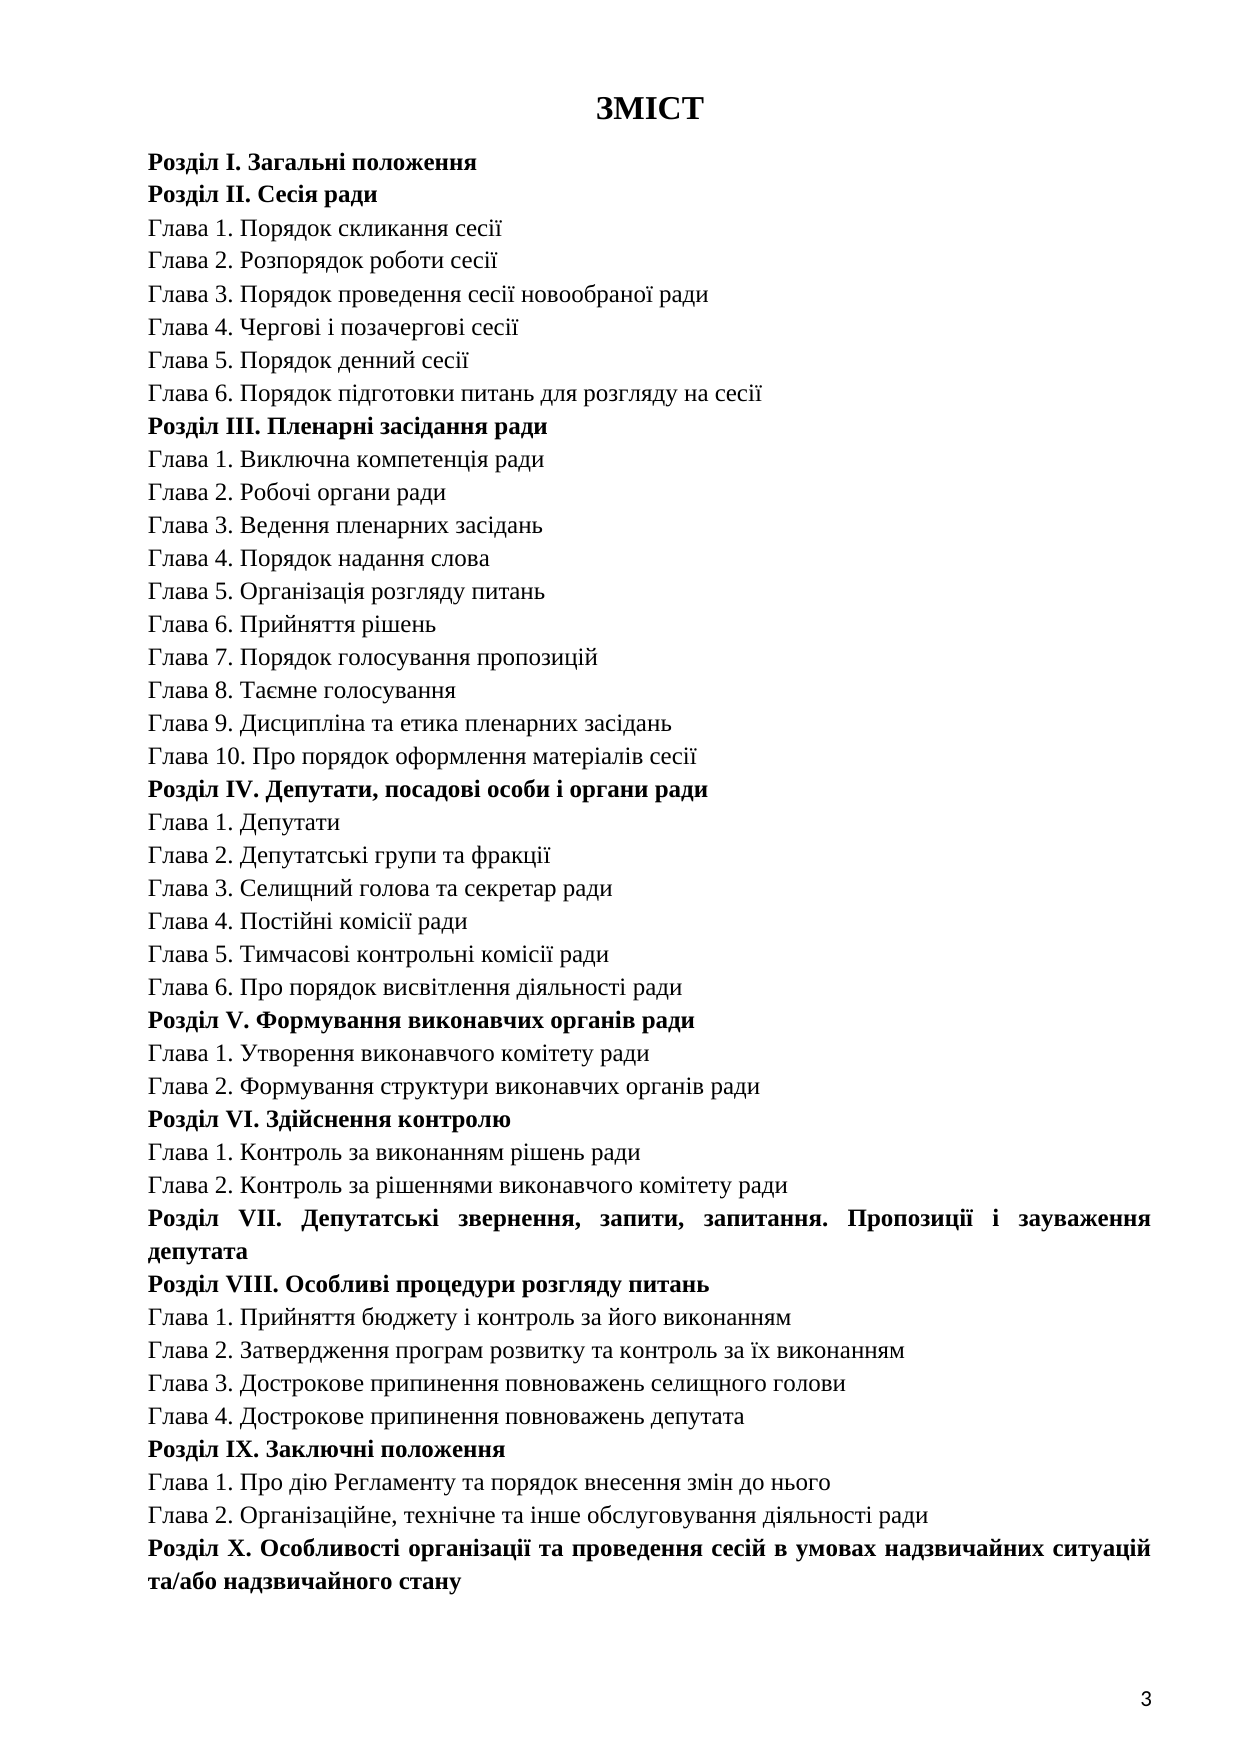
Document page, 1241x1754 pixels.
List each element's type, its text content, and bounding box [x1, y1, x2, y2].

text Глава 5. Тимчасові контрольні комісії ради [148, 939, 1152, 968]
text Глава 1. Про дію Регламенту та порядок внесення змін до нього [148, 1467, 1152, 1496]
text Глава 1. Депутати [148, 807, 1152, 836]
text Глава 4. Порядок надання слова [148, 543, 1152, 572]
text Глава 9. Дисципліна та етика пленарних засідань [148, 708, 1152, 737]
text Глава 2. Розпорядок роботи сесії [148, 246, 1152, 274]
text Глава 10. Про порядок оформлення матеріалів сесії [148, 741, 1152, 770]
text Глава 2. Робочі органи ради [148, 477, 1152, 506]
text Глава 1. Утворення виконавчого комітету ради [148, 1038, 1152, 1067]
text Глава 3. Дострокове припинення повноважень селищного голови [148, 1368, 1152, 1397]
text Глава 5. Організація розгляду питань [148, 576, 1152, 604]
text Глава 1. Прийняття бюджету і контроль за його виконанням [148, 1302, 1152, 1331]
text Глава 2. Затвердження програм розвитку та контроль за їх виконанням [148, 1335, 1152, 1364]
text Глава 6. Порядок підготовки питань для розгляду на сесії [148, 378, 1152, 406]
text Глава 3. Ведення пленарних засідань [148, 510, 1152, 538]
text Глава 6. Про порядок висвітлення діяльності ради [148, 972, 1152, 1001]
text Глава 3. Селищний голова та секретар ради [148, 873, 1152, 902]
text Розділ VIII. Особливі процедури розгляду питань [148, 1269, 1152, 1298]
text Розділ ІІІ. Пленарні засідання ради [148, 411, 1152, 439]
text Розділ І. Загальні положення [148, 147, 1152, 175]
text Розділ ІІ. Сесія ради [148, 179, 1152, 208]
text Глава 8. Таємне голосування [148, 675, 1152, 704]
text Розділ VI. Здійснення контролю [148, 1104, 1152, 1133]
text Глава 4. Чергові і позачергові сесії [148, 312, 1152, 340]
text Глава 6. Прийняття рішень [148, 609, 1152, 638]
text Глава 2. Контроль за рішеннями виконавчого комітету ради [148, 1170, 1152, 1199]
text Глава 1. Порядок скликання сесії [148, 213, 1152, 241]
text Глава 1. Контроль за виконанням рішень ради [148, 1137, 1152, 1166]
text Глава 4. Дострокове припинення повноважень депутата [148, 1401, 1152, 1430]
text Глава 4. Постійні комісії ради [148, 906, 1152, 935]
text Глава 3. Порядок проведення сесії новообраної ради [148, 279, 1152, 307]
text Глава 2. Формування структури виконавчих органів ради [148, 1071, 1152, 1100]
text Глава 5. Порядок денний сесії [148, 345, 1152, 373]
text Розділ VII. Депутатські звернення, запити, запитання. Пропозиції і зауваження депутата [148, 1203, 1152, 1265]
text Розділ X. Особливості організації та проведення сесій в умовах надзвичайних ситуацій та/або надзвичайного стану [148, 1533, 1152, 1595]
text Глава 2. Депутатські групи та фракції [148, 840, 1152, 869]
text ЗМІСТ [148, 88, 1152, 127]
text Глава 2. Організаційне, технічне та інше обслуговування діяльності ради [148, 1500, 1152, 1529]
text Глава 1. Виключна компетенція ради [148, 444, 1152, 472]
text Розділ IV. Депутати, посадові особи і органи ради [148, 774, 1152, 803]
text Розділ V. Формування виконавчих органів ради [148, 1005, 1152, 1034]
text Розділ IX. Заключні положення [148, 1434, 1152, 1463]
text Глава 7. Порядок голосування пропозицій [148, 642, 1152, 671]
